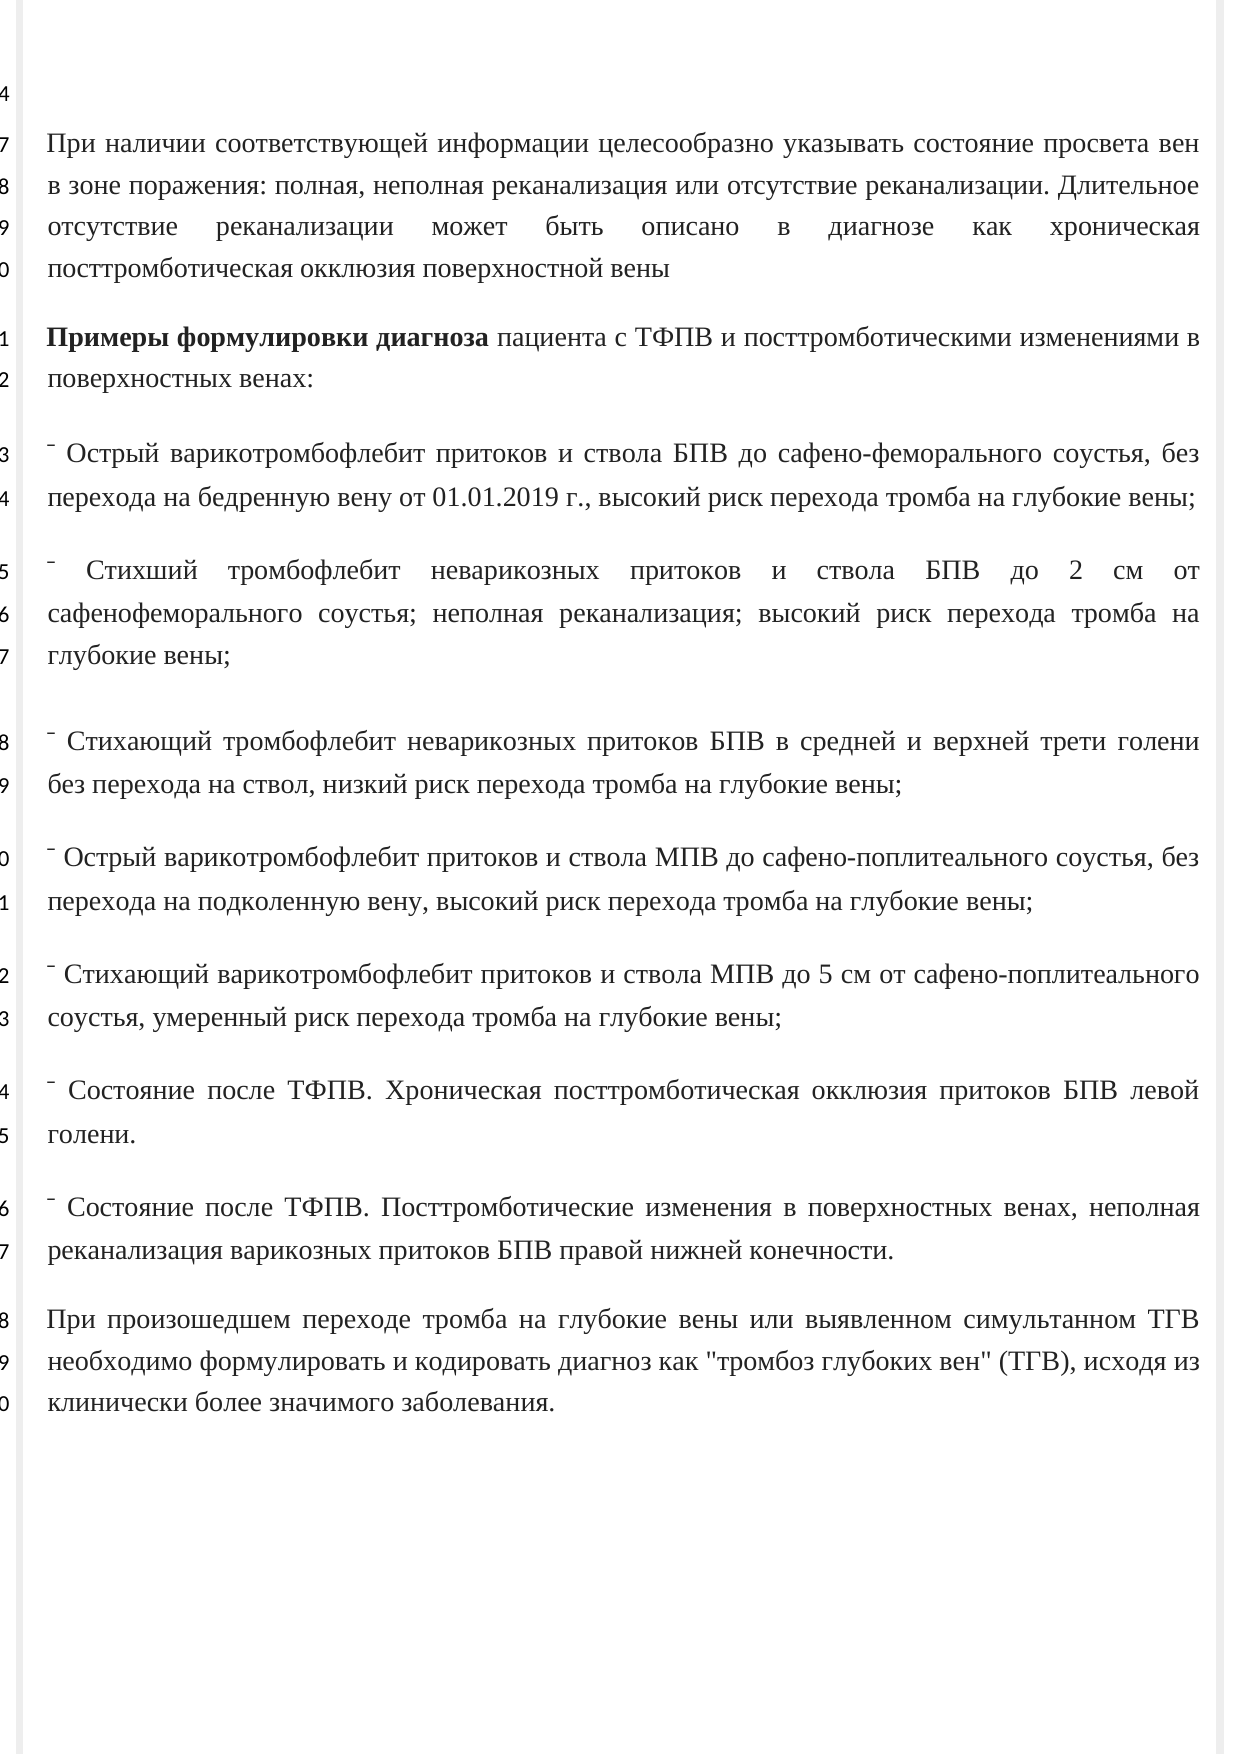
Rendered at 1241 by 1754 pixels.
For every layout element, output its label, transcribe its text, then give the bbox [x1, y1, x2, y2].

text ⁻ Острый варикотромбофлебит притоков и ствола МПВ до сафено-поплитеального соустья, без перехода на подколенную вену, высокий риск перехода тромба на глубокие вены; [39, 836, 1201, 916]
text ⁻ Состояние после ТФПВ. Посттромботические изменения в поверхностных венах, неполная реканализация варикозных притоков БПВ правой нижней конечности. [39, 1186, 1201, 1266]
text При наличии соответствующей информации целесообразно указывать состояние просвета вен в зоне поражения: полная, неполная реканализация или отсутствие реканализации. Длительное отсутствие реканализации может быть описано в диагнозе как хроническая посттромботическая окклюзия поверхностной вены [39, 127, 1201, 283]
text Примеры формулировки диагноза пациента с ТФПВ и посттромботическими изменениями в поверхностных венах: [39, 320, 1201, 394]
text ⁻ Стихший тромбофлебит неварикозных притоков и ствола БПВ до 2 см от сафенофеморального соустья; неполная реканализация; высокий риск перехода тромба на глубокие вены; [39, 549, 1201, 670]
text ⁻ Острый варикотромбофлебит притоков и ствола БПВ до сафено-феморального соустья, без перехода на бедренную вену от 01.01.2019 г., высокий риск перехода тромба на глубокие вены; [39, 433, 1201, 512]
text При произошедшем переходе тромба на глубокие вены или выявленном симультанном ТГВ необходимо формулировать и кодировать диагноз как "тромбоз глубоких вен" (ТГВ), исходя из клинически более значимого заболевания. [39, 1302, 1201, 1418]
text ⁻ Стихающий тромбофлебит неварикозных притоков БПВ в средней и верхней трети голени без перехода на ствол, низкий риск перехода тромба на глубокие вены; [39, 720, 1201, 800]
text ⁻ Состояние после ТФПВ. Хроническая посттромботическая окклюзия притоков БПВ левой голени. [39, 1069, 1201, 1149]
text ⁻ Стихающий варикотромбофлебит притоков и ствола МПВ до 5 см от сафено-поплитеального соустья, умеренный риск перехода тромба на глубокие вены; [39, 953, 1201, 1033]
